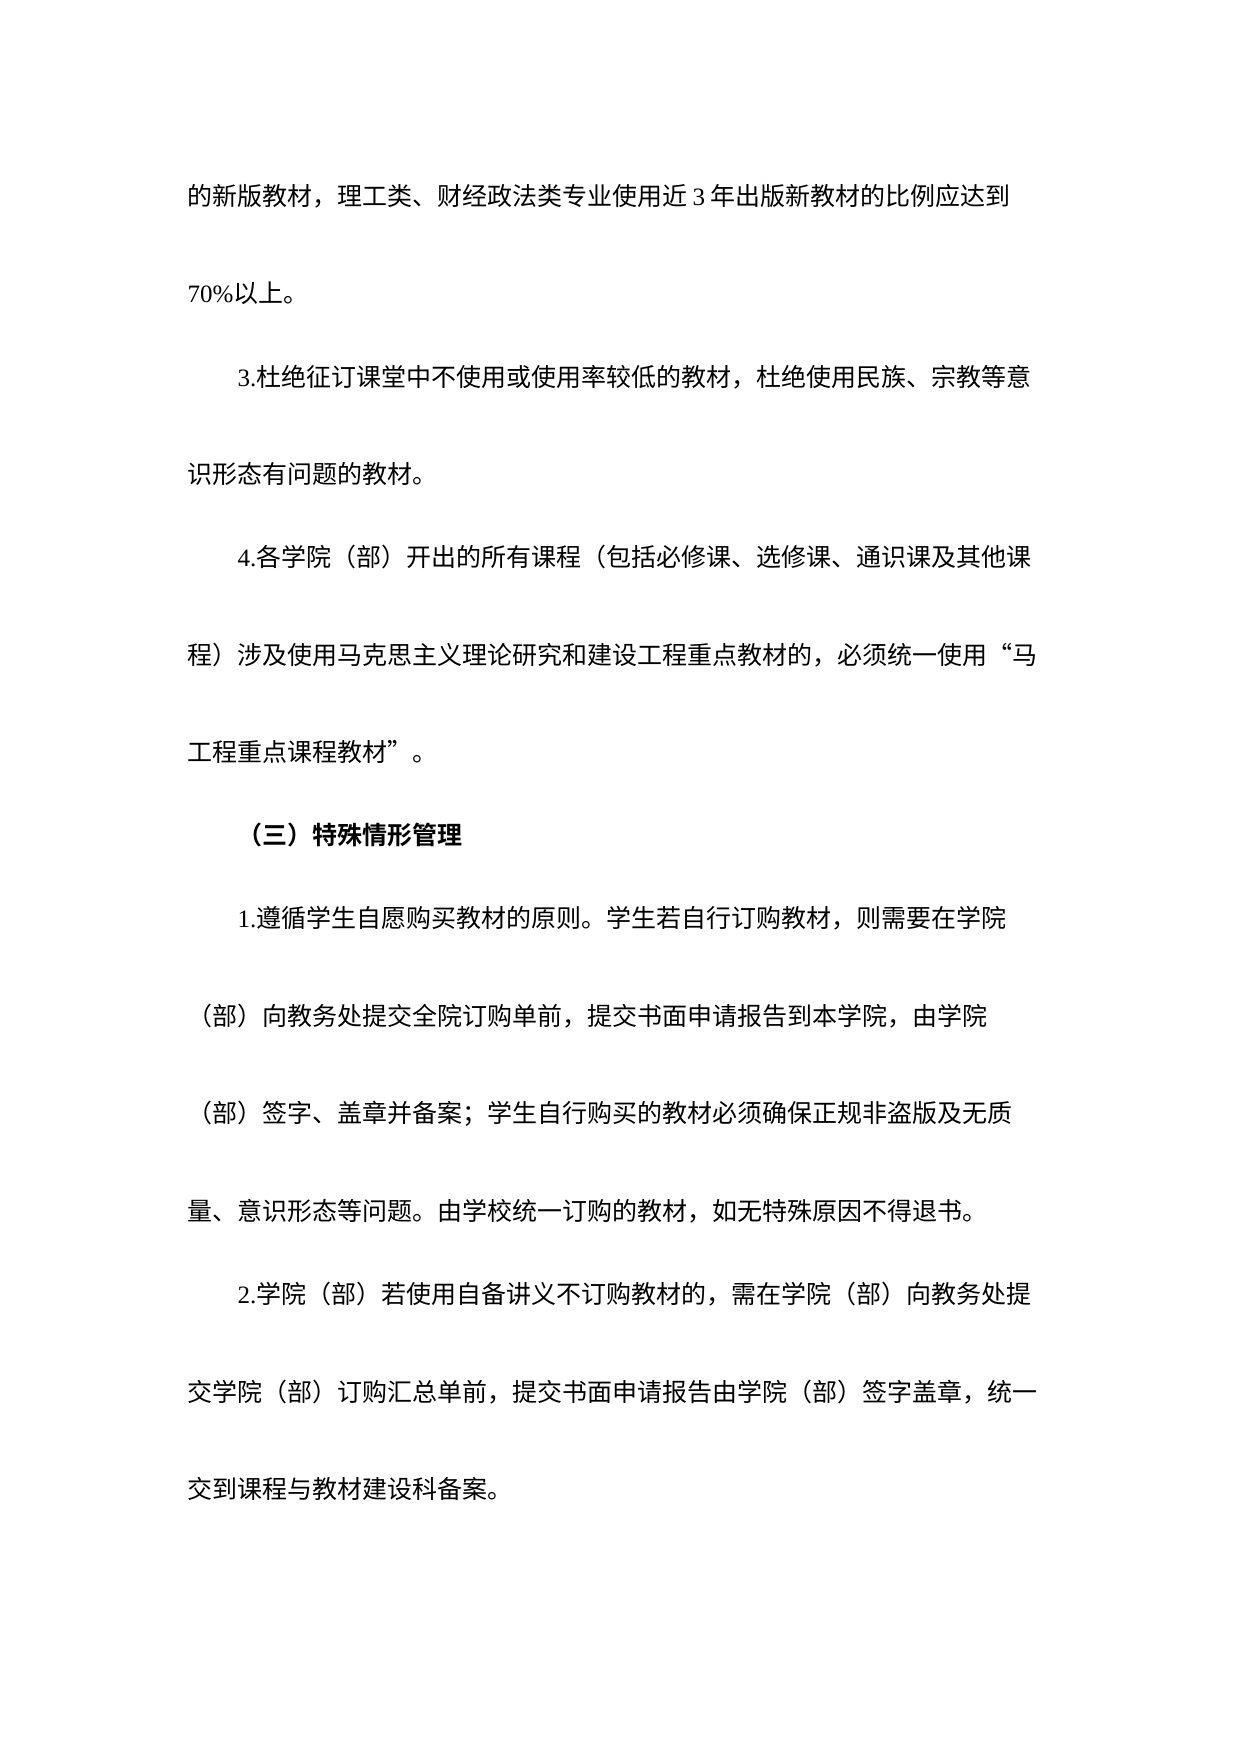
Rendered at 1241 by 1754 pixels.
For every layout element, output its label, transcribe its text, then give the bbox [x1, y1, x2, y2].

text 3.杜绝征订课堂中不使用或使用率较低的教材，杜绝使用民族、宗教等意识形态有问题的教材。 [187, 343, 1053, 505]
text 2.学院（部）若使用自备讲义不订购教材的，需在学院（部）向教务处提交学院（部）订购汇总单前，提交书面申请报告由学院（部）签字盖章，统一交到课程与教材建设科备案。 [187, 1260, 1053, 1520]
text 1.遵循学生自愿购买教材的原则。学生若自行订购教材，则需要在学院（部）向教务处提交全院订购单前，提交书面申请报告到本学院，由学院（部）签字、盖章并备案；学生自行购买的教材必须确保正规非盗版及无质量、意识形态等问题。由学校统一订购的教材，如无特殊原因不得退书。 [187, 884, 1053, 1242]
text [187, 162, 1053, 324]
text 4.各学院（部）开出的所有课程（包括必修课、选修课、通识课及其他课程）涉及使用马克思主义理论研究和建设工程重点教材的，必须统一使用“马工程重点课程教材”。 [187, 523, 1053, 783]
text （三）特殊情形管理 [187, 801, 1053, 866]
